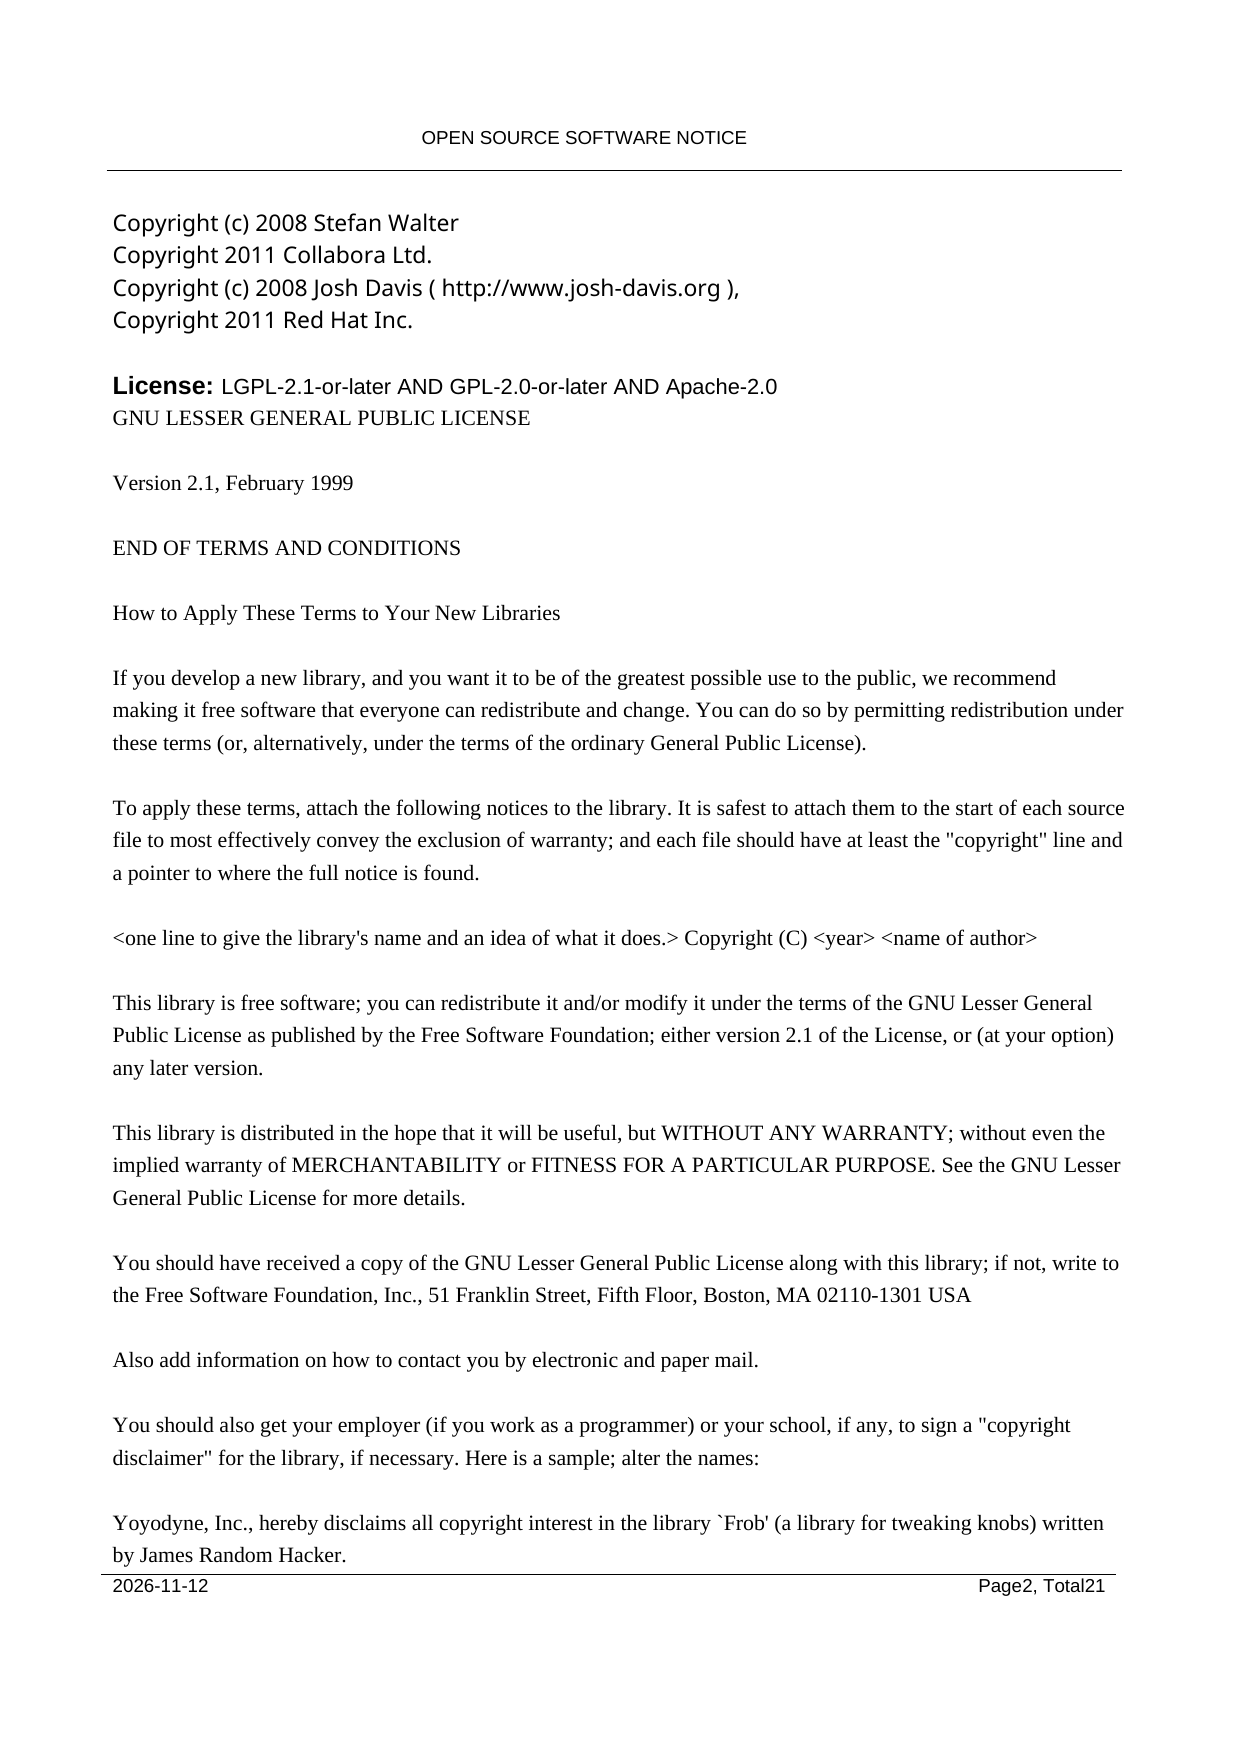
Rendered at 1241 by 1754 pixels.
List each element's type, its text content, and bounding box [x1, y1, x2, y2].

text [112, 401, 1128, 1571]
text License: LGPL-2.1-or-later AND GPL-2.0-or-later AND Apache-2.0 [112, 369, 1128, 401]
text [112, 206, 1128, 369]
